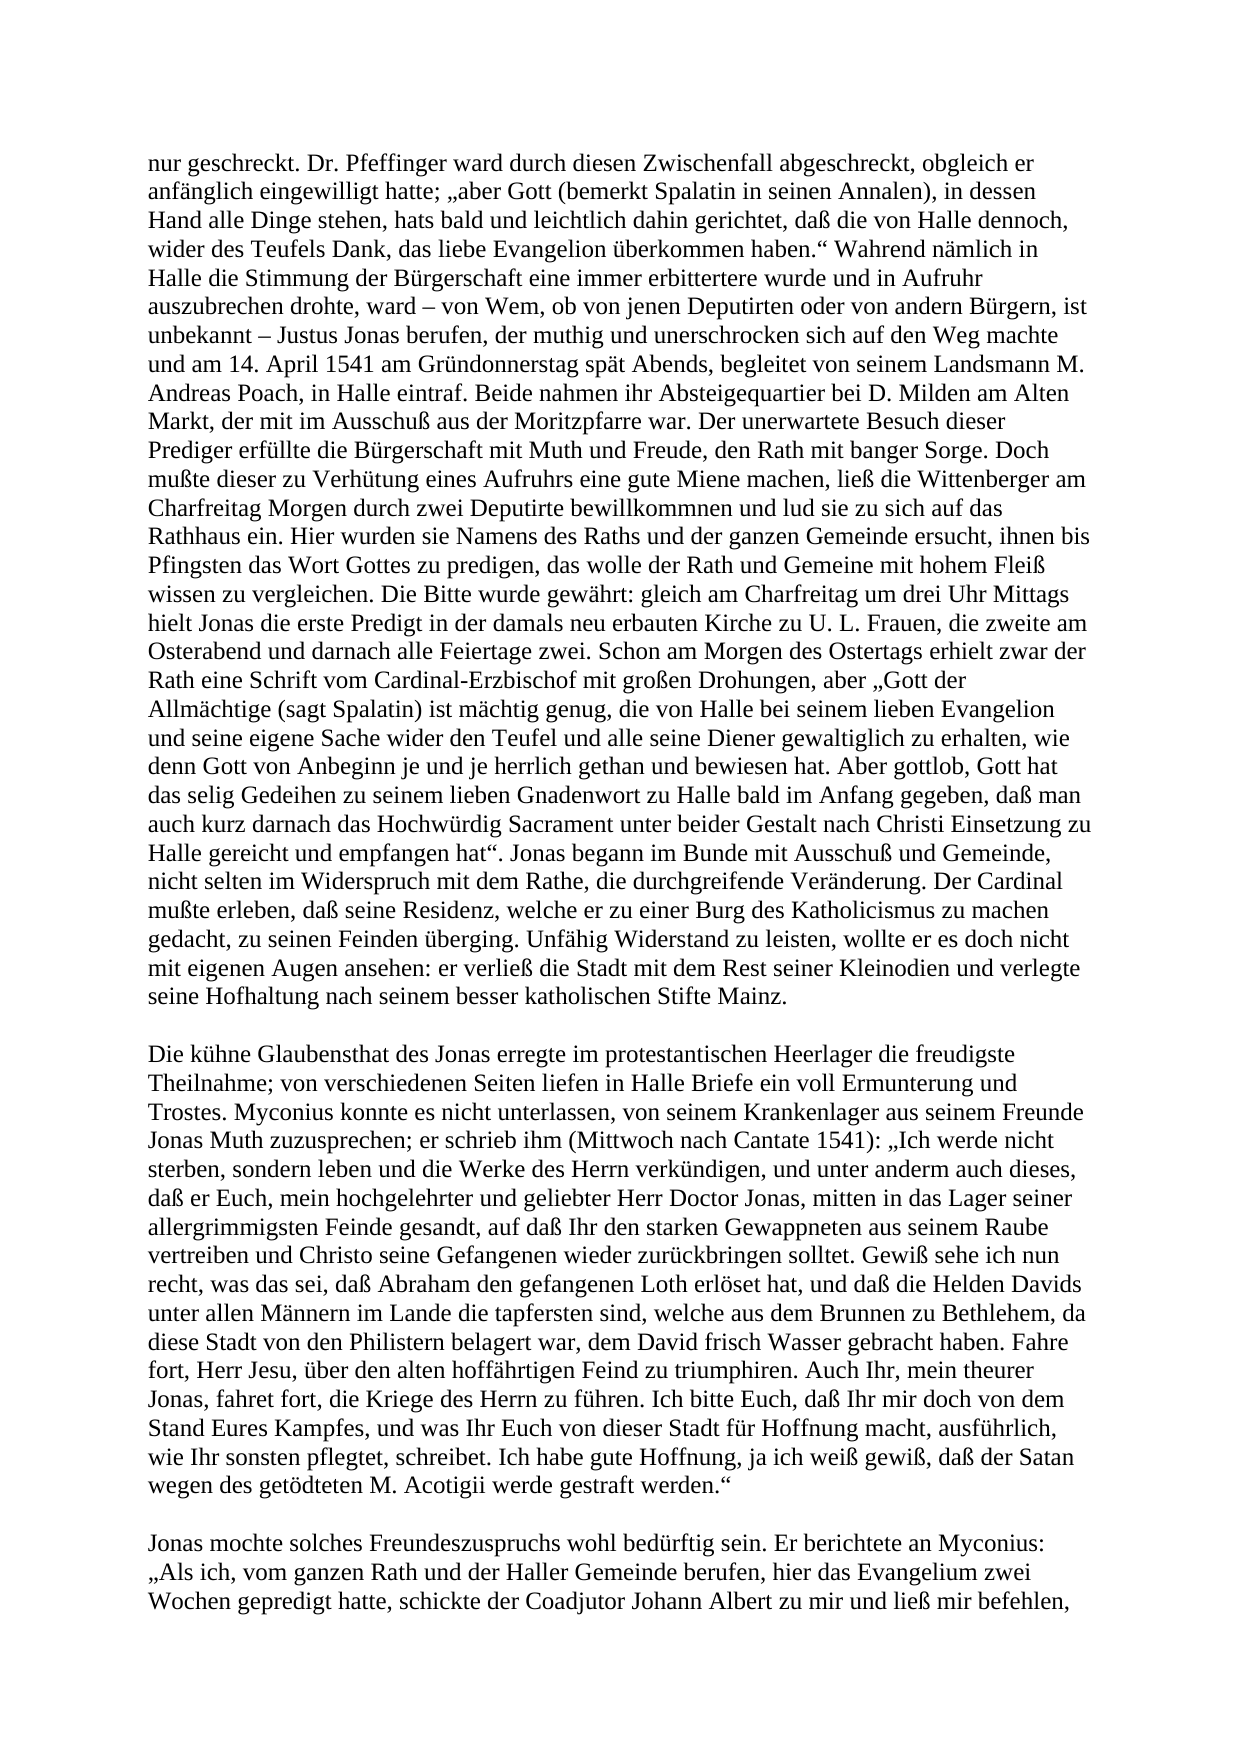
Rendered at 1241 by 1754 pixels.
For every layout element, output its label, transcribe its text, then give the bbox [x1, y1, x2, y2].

text Die kühne Glaubensthat des Jonas erregte im protestantischen Heerlager die freudigste Theilnahme; von verschiedenen Seiten liefen in Halle Briefe ein voll Ermunterung und Trostes. Myconius konnte es nicht unterlassen, von seinem Krankenlager aus seinem Freunde Jonas Muth zuzusprechen; er schrieb ihm (Mittwoch nach Cantate 1541): „Ich werde nicht sterben, sondern leben und die Werke des Herrn verkündigen, und unter anderm auch dieses, daß er Euch, mein hochgelehrter und geliebter Herr Doctor Jonas, mitten in das Lager seiner allergrimmigsten Feinde gesandt, auf daß Ihr den starken Gewappneten aus seinem Raube vertreiben und Christo seine Gefangenen wieder zurückbringen solltet. Gewiß sehe ich nun recht, was das sei, daß Abraham den gefangenen Loth erlöset hat, und daß die Helden Davids unter allen Männern im Lande die tapfersten sind, welche aus dem Brunnen zu Bethlehem, da diese Stadt von den Philistern belagert war, dem David frisch Wasser gebracht haben. Fahre fort, Herr Jesu, über den alten hoffährtigen Feind zu triumphiren. Auch Ihr, mein theurer Jonas, fahret fort, die Kriege des Herrn zu führen. Ich bitte Euch, daß Ihr mir doch von dem Stand Eures Kampfes, und was Ihr Euch von dieser Stadt für Hoffnung macht, ausführlich, wie Ihr sonsten pflegtet, schreibet. Ich habe gute Hoffnung, ja ich weiß gewiß, daß der Satan wegen des getödteten M. Acotigii werde gestraft werden.“ [148, 1039, 1093, 1499]
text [148, 148, 1093, 1010]
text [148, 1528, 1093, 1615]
